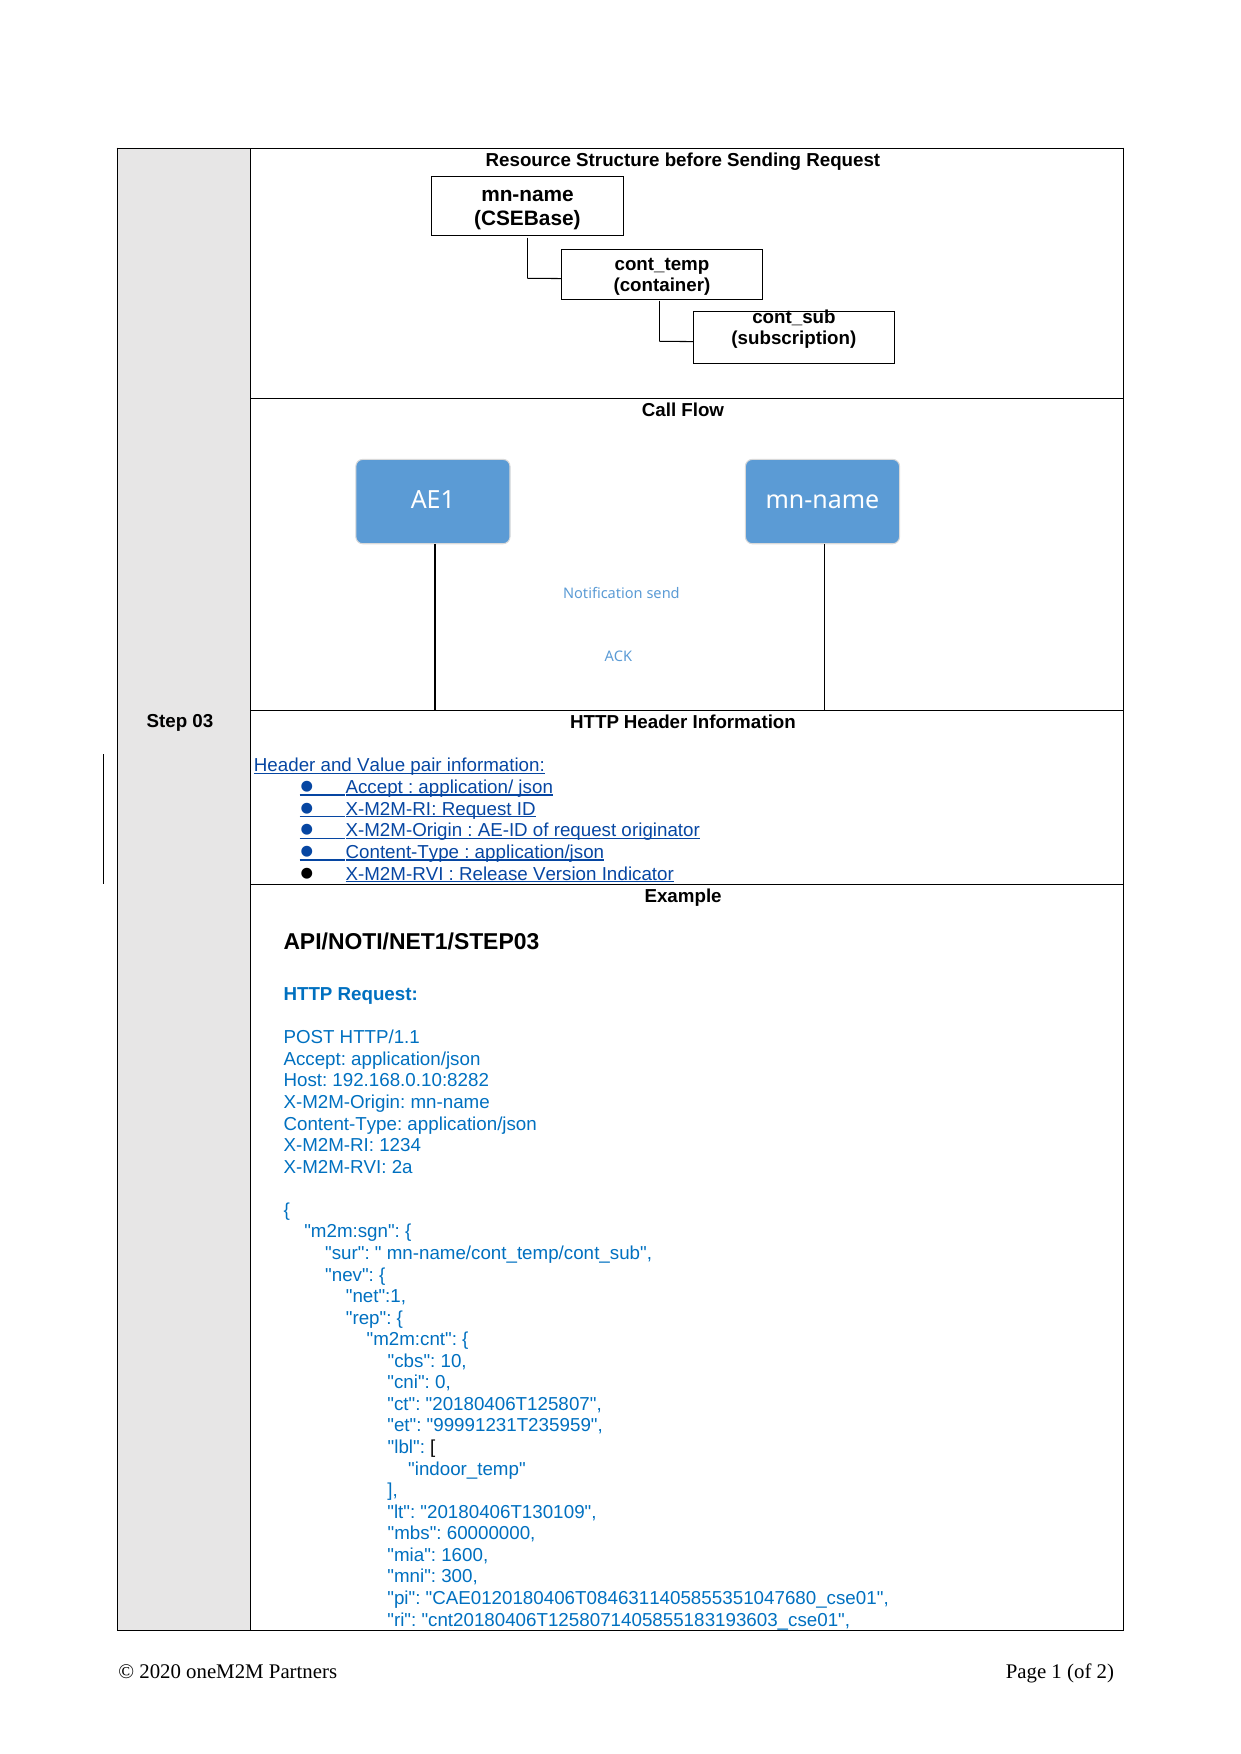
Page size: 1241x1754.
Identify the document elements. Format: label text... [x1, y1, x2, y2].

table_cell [251, 885, 1123, 1630]
table_cell HTTP Header Information [251, 711, 1123, 884]
table_cell Resource Structure before Sending Request [251, 149, 1123, 398]
table_cell Step 03 [118, 149, 250, 1630]
table_cell Call Flow [251, 399, 1123, 710]
